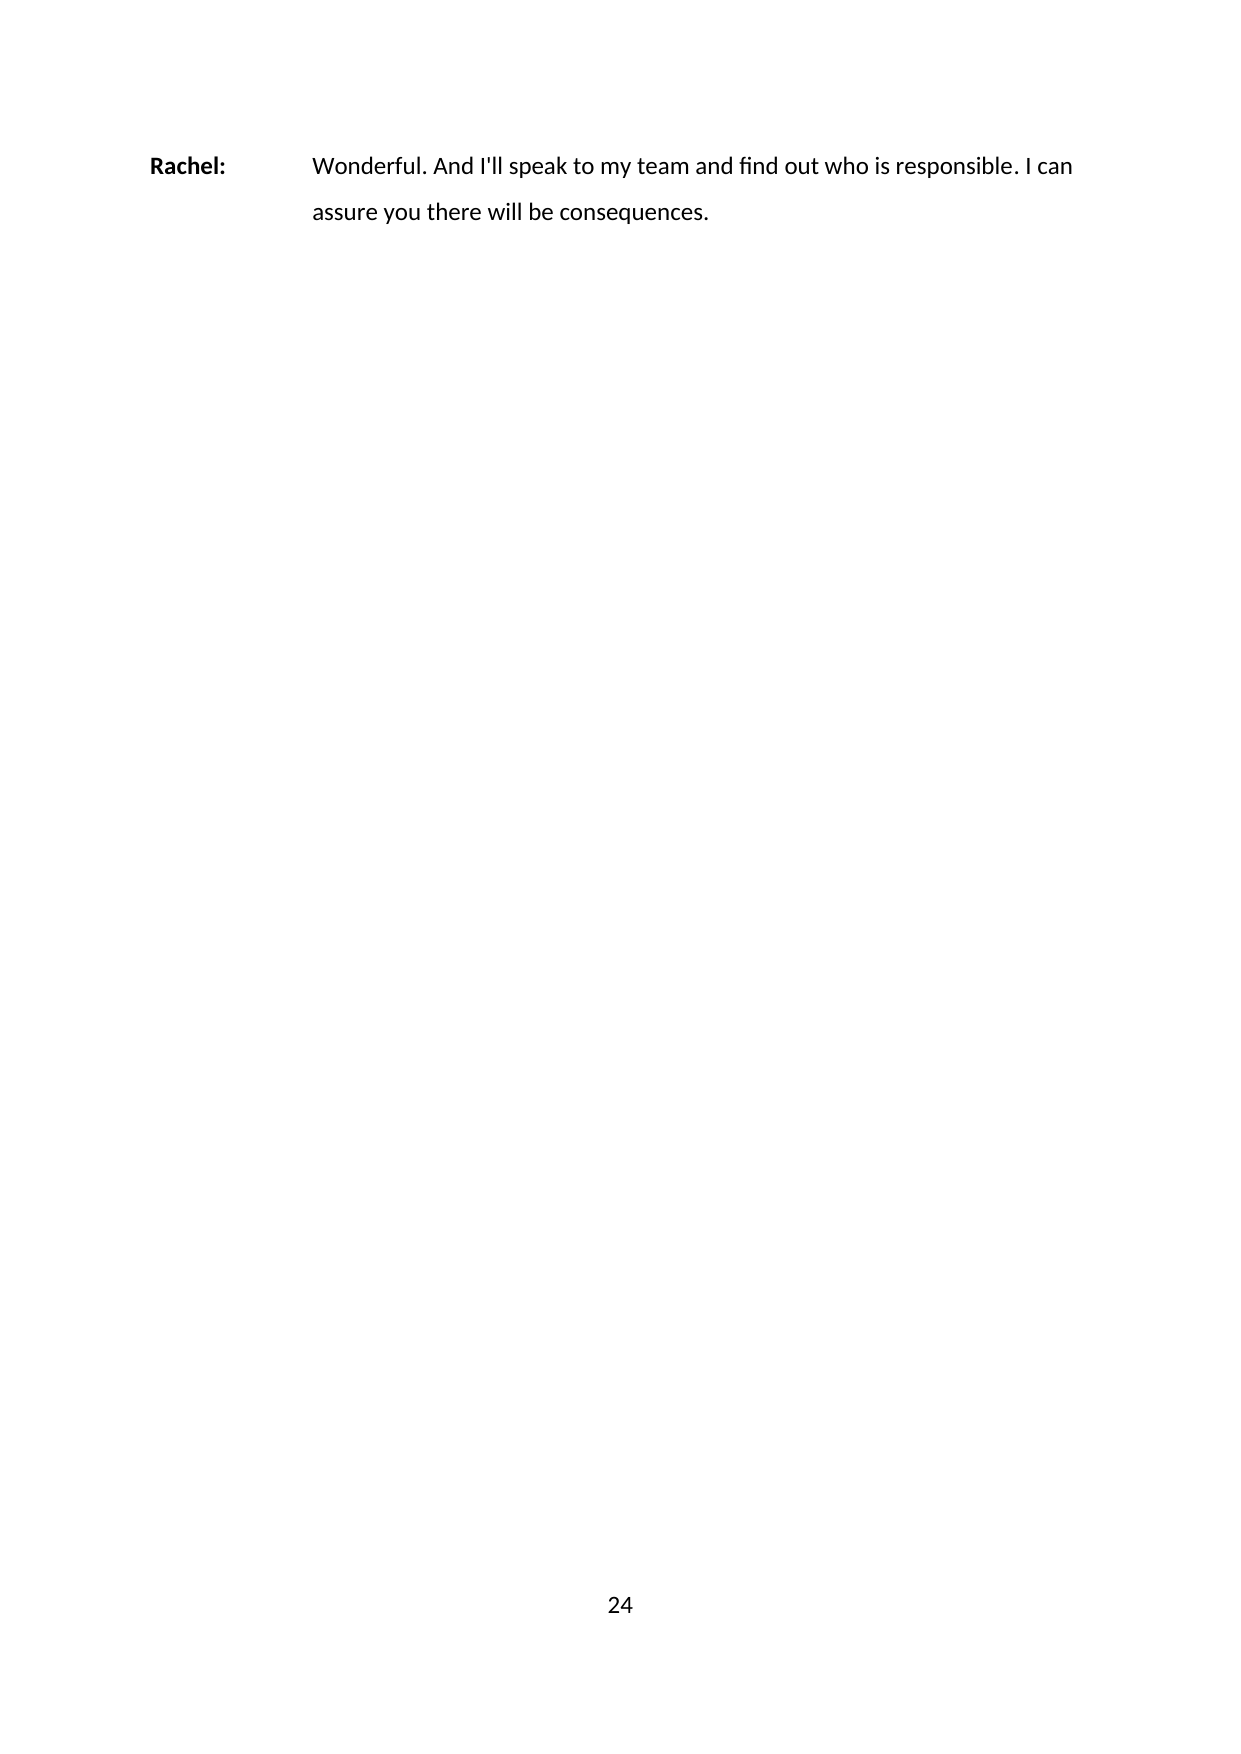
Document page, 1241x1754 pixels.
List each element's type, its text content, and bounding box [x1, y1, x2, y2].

text Rachel: Wonderful. And I'll speak to my team and find out who is responsible. I can assure you there will be consequences. [150, 150, 1090, 226]
